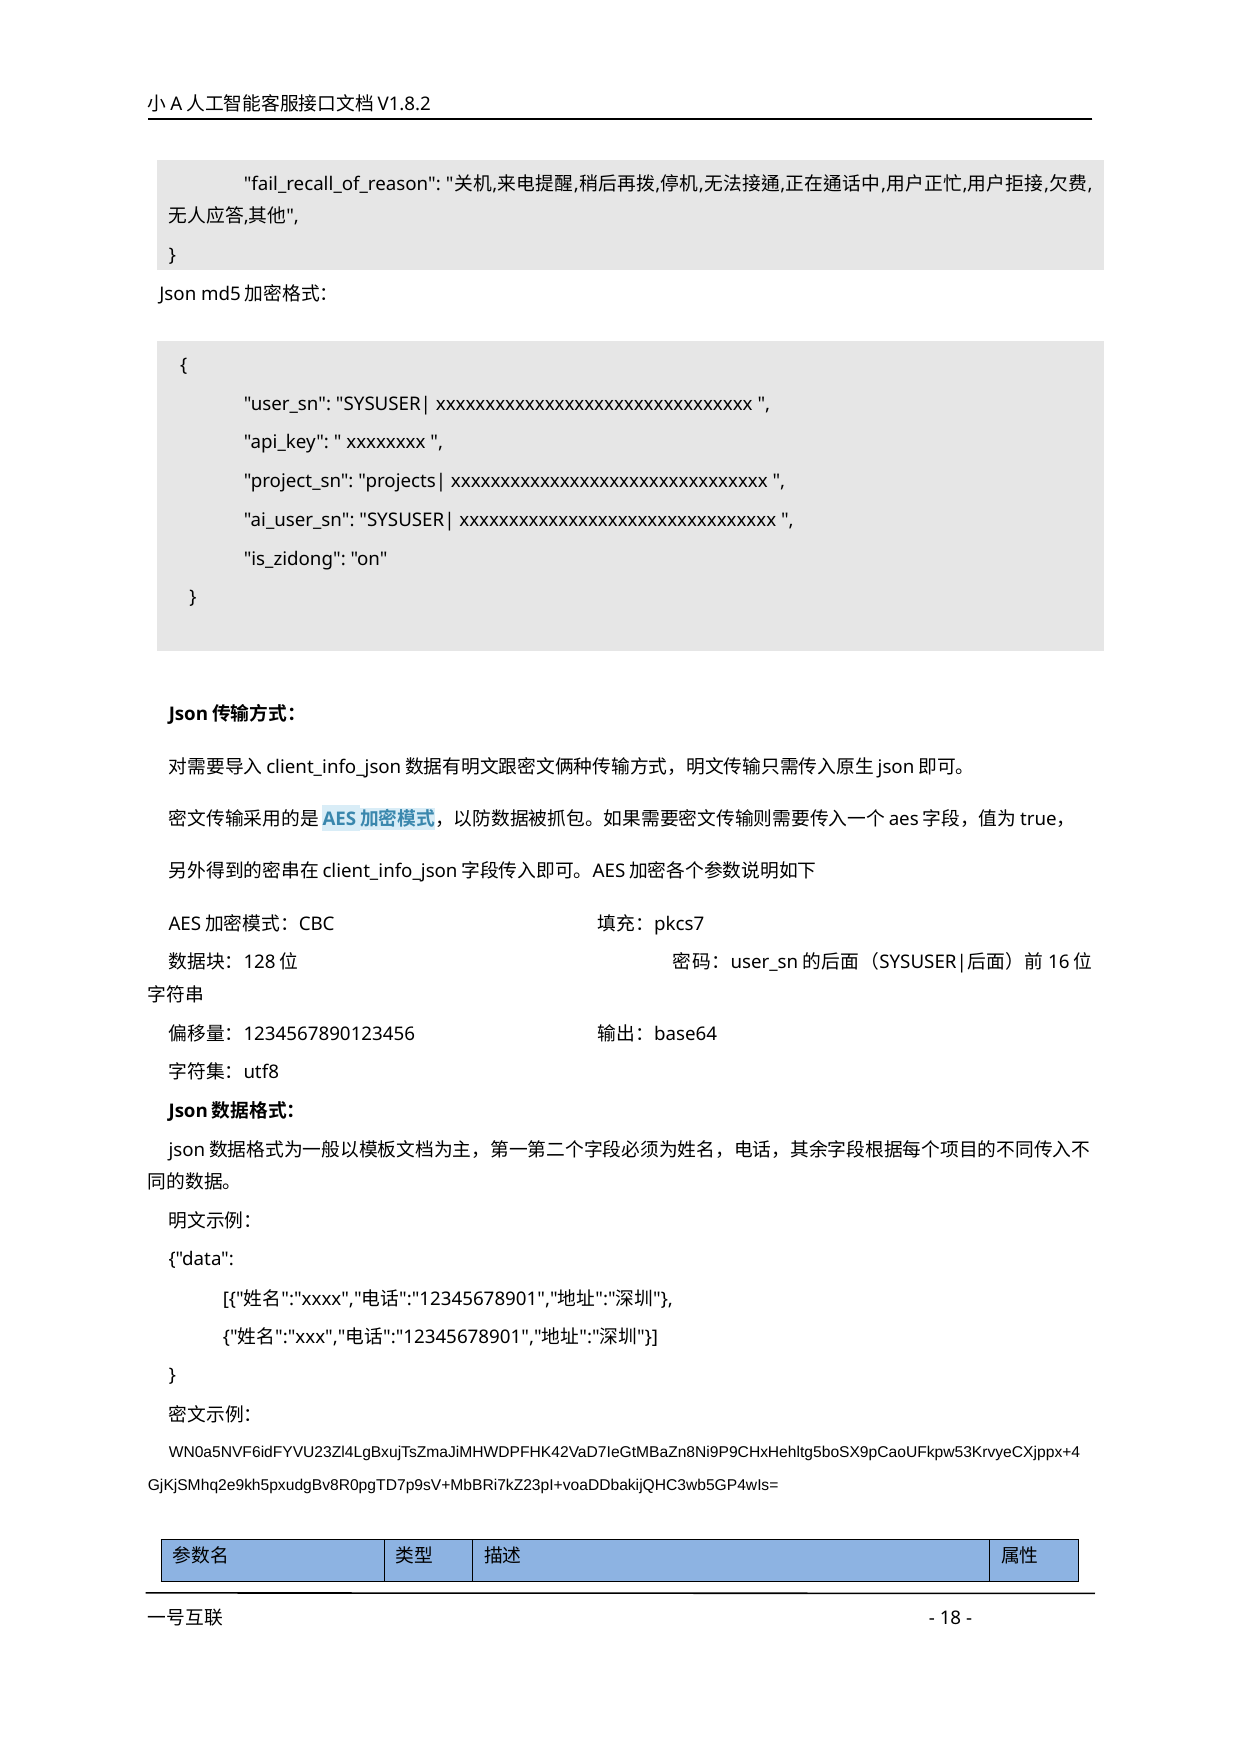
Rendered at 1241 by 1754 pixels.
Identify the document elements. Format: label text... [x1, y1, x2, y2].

text 另外得到的密串在client_info_json字段传入即可。AES加密各个参数说明如下 [148, 853, 1092, 886]
table_header 属性 [990, 1540, 1078, 1581]
text 密文示例： [148, 1397, 1092, 1429]
table_header 参数名 [162, 1540, 384, 1581]
text json数据格式为一般以模板文档为主，第一第二个字段必须为姓名，电话，其余字段根据每个项目的不同传入不同的数据。 [148, 1132, 1092, 1197]
table_header { "user_sn": "SYSUSER| xxxxxxxxxxxxxxxxxxxxxxxxxxxxxxxx ", "api_key": " xxxxxxxx ", "project_sn": "projects| xxxxxxxxxxxxxxxxxxxxxxxxxxxxxxxx ", "ai_user_sn": "SYSUSER| xxxxxxxxxxxxxxxxxxxxxxxxxxxxxxxx ", "is_zidong": "on" } [157, 341, 1104, 651]
table_header 类型 [385, 1540, 472, 1581]
text 明文示例： [148, 1203, 1092, 1236]
text WN0a5NVF6idFYVU23Zl4LgBxujTsZmaJiMHWDPFHK42VaD7IeGtMBaZn8Ni9P9CHxHehltg5boSX9pCaoUFkpw53KrvyeCXjppx+4GjKjSMhq2e9kh5pxudgBv8R0pgTD7p9sV+MbBRi7kZ23pI+voaDDbakijQHC3wb5GP4wIs= [148, 1436, 1092, 1501]
text 对需要导入client_info_json数据有明文跟密文俩种传输方式，明文传输只需传入原生json即可。 [148, 749, 1092, 781]
text Json md5加密格式： [159, 276, 1092, 341]
text {"姓名":"xxx","电话":"12345678901","地址":"深圳"}] [148, 1319, 1092, 1352]
text {"data": [148, 1242, 1092, 1274]
text 字符集：utf8 [148, 1054, 1092, 1087]
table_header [157, 160, 1104, 270]
text Json数据格式： [148, 1093, 1092, 1126]
text Json传输方式： [148, 696, 1092, 729]
text 密文传输采用的是AES加密模式，以防数据被抓包。如果需要密文传输则需要传入一个aes字段，值为true， [148, 801, 1092, 833]
text 数据块：128位 密码：user_sn的后面（SYSUSER|后面）前16位字符串 [148, 944, 1092, 1009]
text [{"姓名":"xxxx","电话":"12345678901","地址":"深圳"}, [148, 1281, 1092, 1313]
table_header 描述 [473, 1540, 989, 1581]
text AES加密模式：CBC 填充：pkcs7 [148, 906, 1092, 938]
text 偏移量：1234567890123456 输出：base64 [148, 1016, 1092, 1048]
text } [148, 1358, 1092, 1391]
